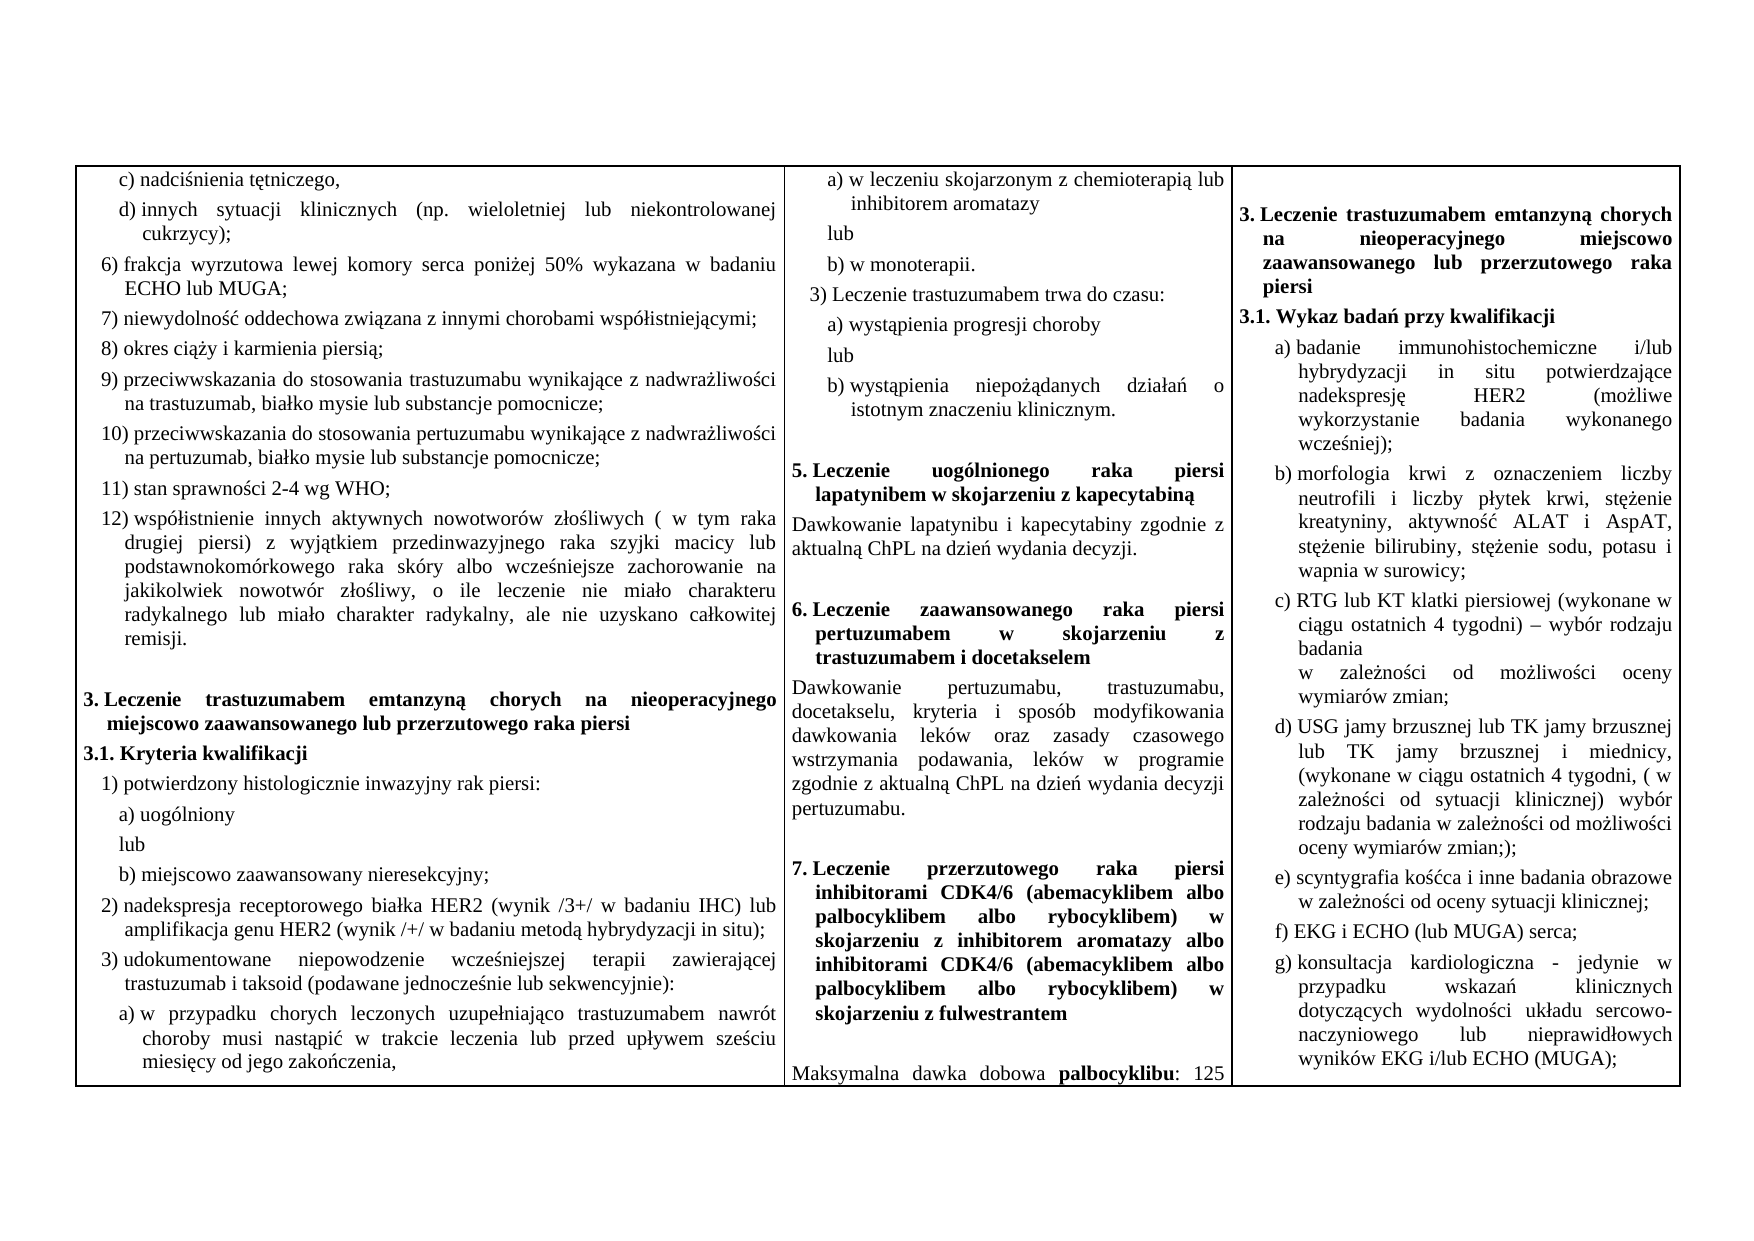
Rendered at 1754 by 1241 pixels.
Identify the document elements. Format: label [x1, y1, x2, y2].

table_cell [77, 167, 784, 1085]
table_cell [785, 167, 1231, 1085]
table_cell [1233, 167, 1679, 1085]
